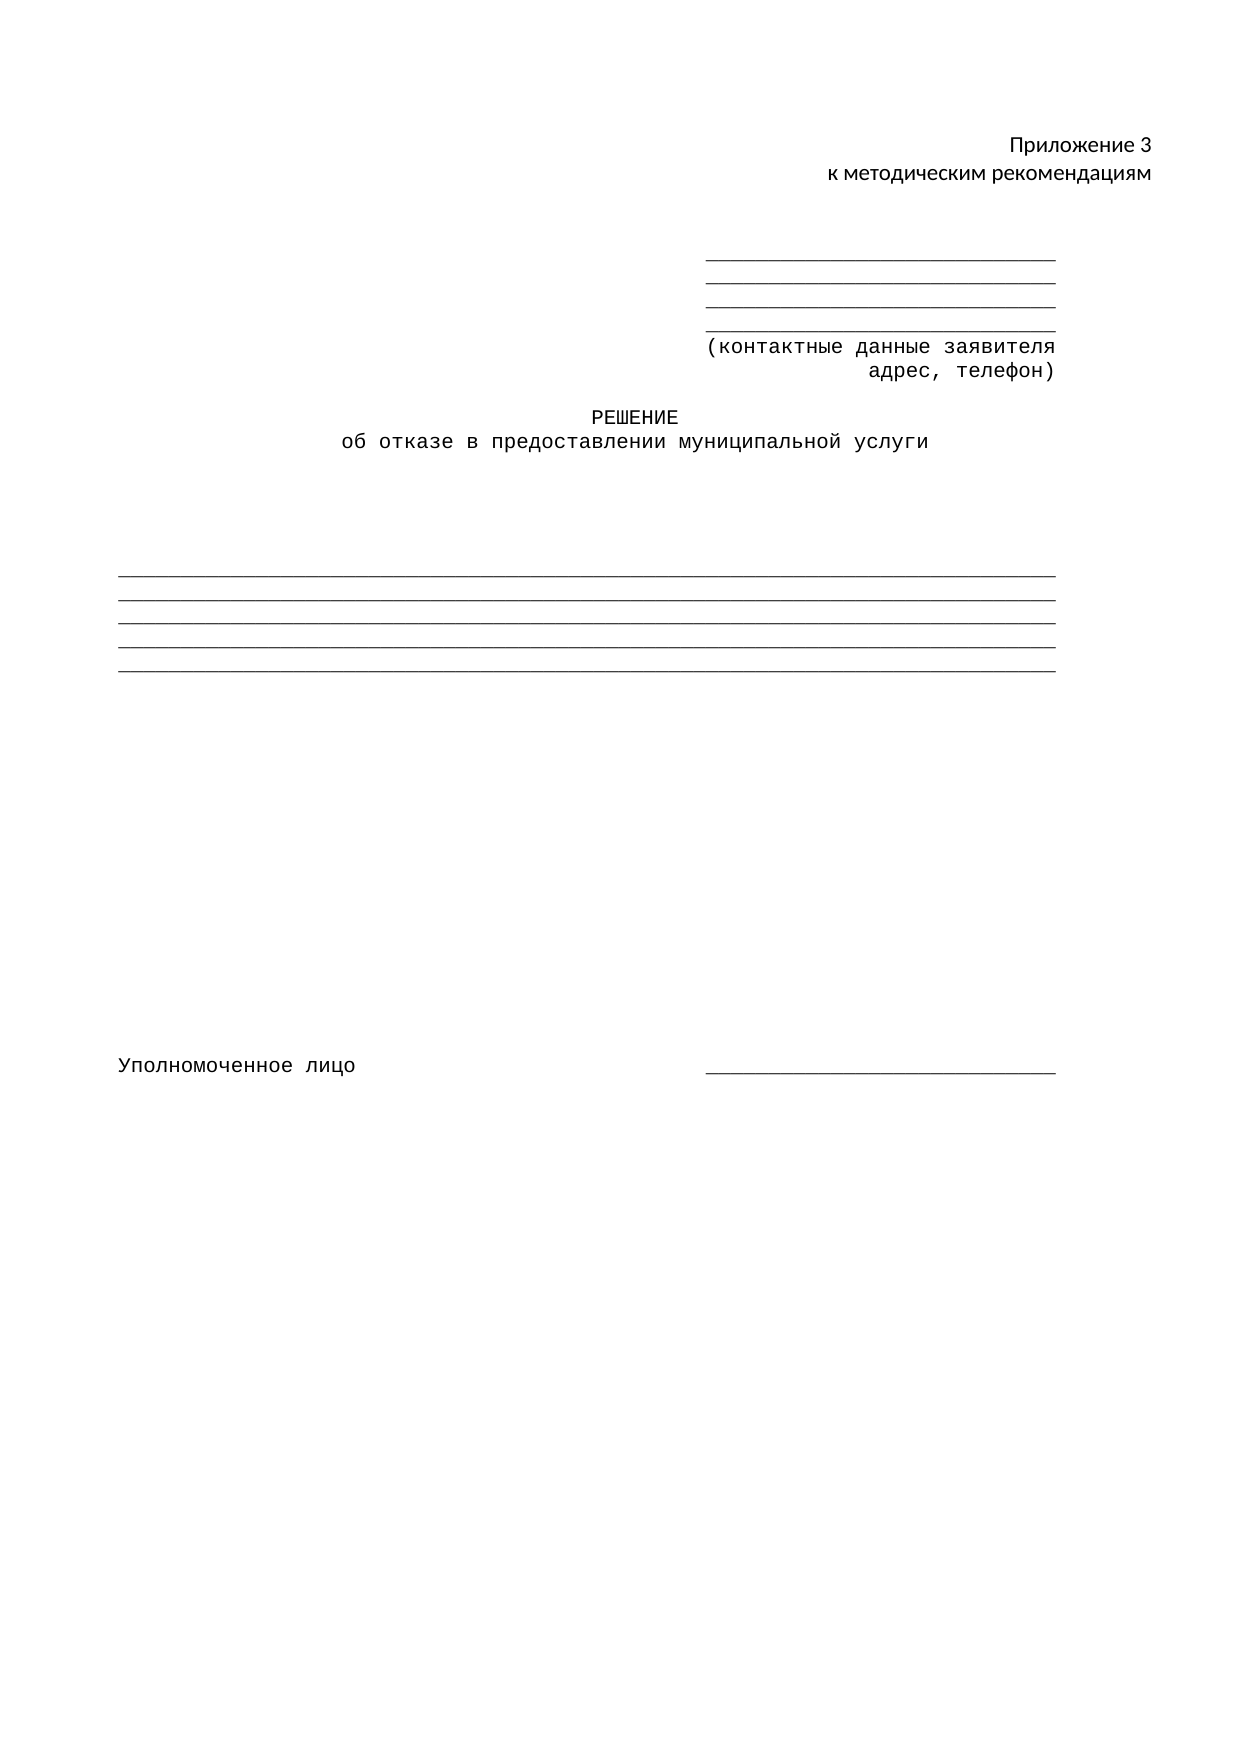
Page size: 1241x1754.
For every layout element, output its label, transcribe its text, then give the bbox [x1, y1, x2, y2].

text ___________________________________________________________________________ [118, 605, 1152, 629]
text Приложение 3 [118, 130, 1152, 158]
text ___________________________________________________________________________ [118, 582, 1152, 605]
text об отказе в предоставлении муниципальной услуги [118, 431, 1152, 455]
text ____________________________ [118, 313, 1152, 336]
text ____________________________ [118, 266, 1152, 289]
text (контактные данные заявителя [118, 336, 1152, 360]
text РЕШЕНИЕ [118, 407, 1152, 431]
text ___________________________________________________________________________ [118, 653, 1152, 676]
text к методическим рекомендациям [118, 158, 1152, 186]
text адрес, телефон) [118, 360, 1152, 384]
text ____________________________ [118, 242, 1152, 266]
text ___________________________________________________________________________ [118, 629, 1152, 653]
text ___________________________________________________________________________ [118, 558, 1152, 582]
text Уполномоченное лицо ____________________________ [118, 1054, 1152, 1078]
text ____________________________ [118, 289, 1152, 313]
